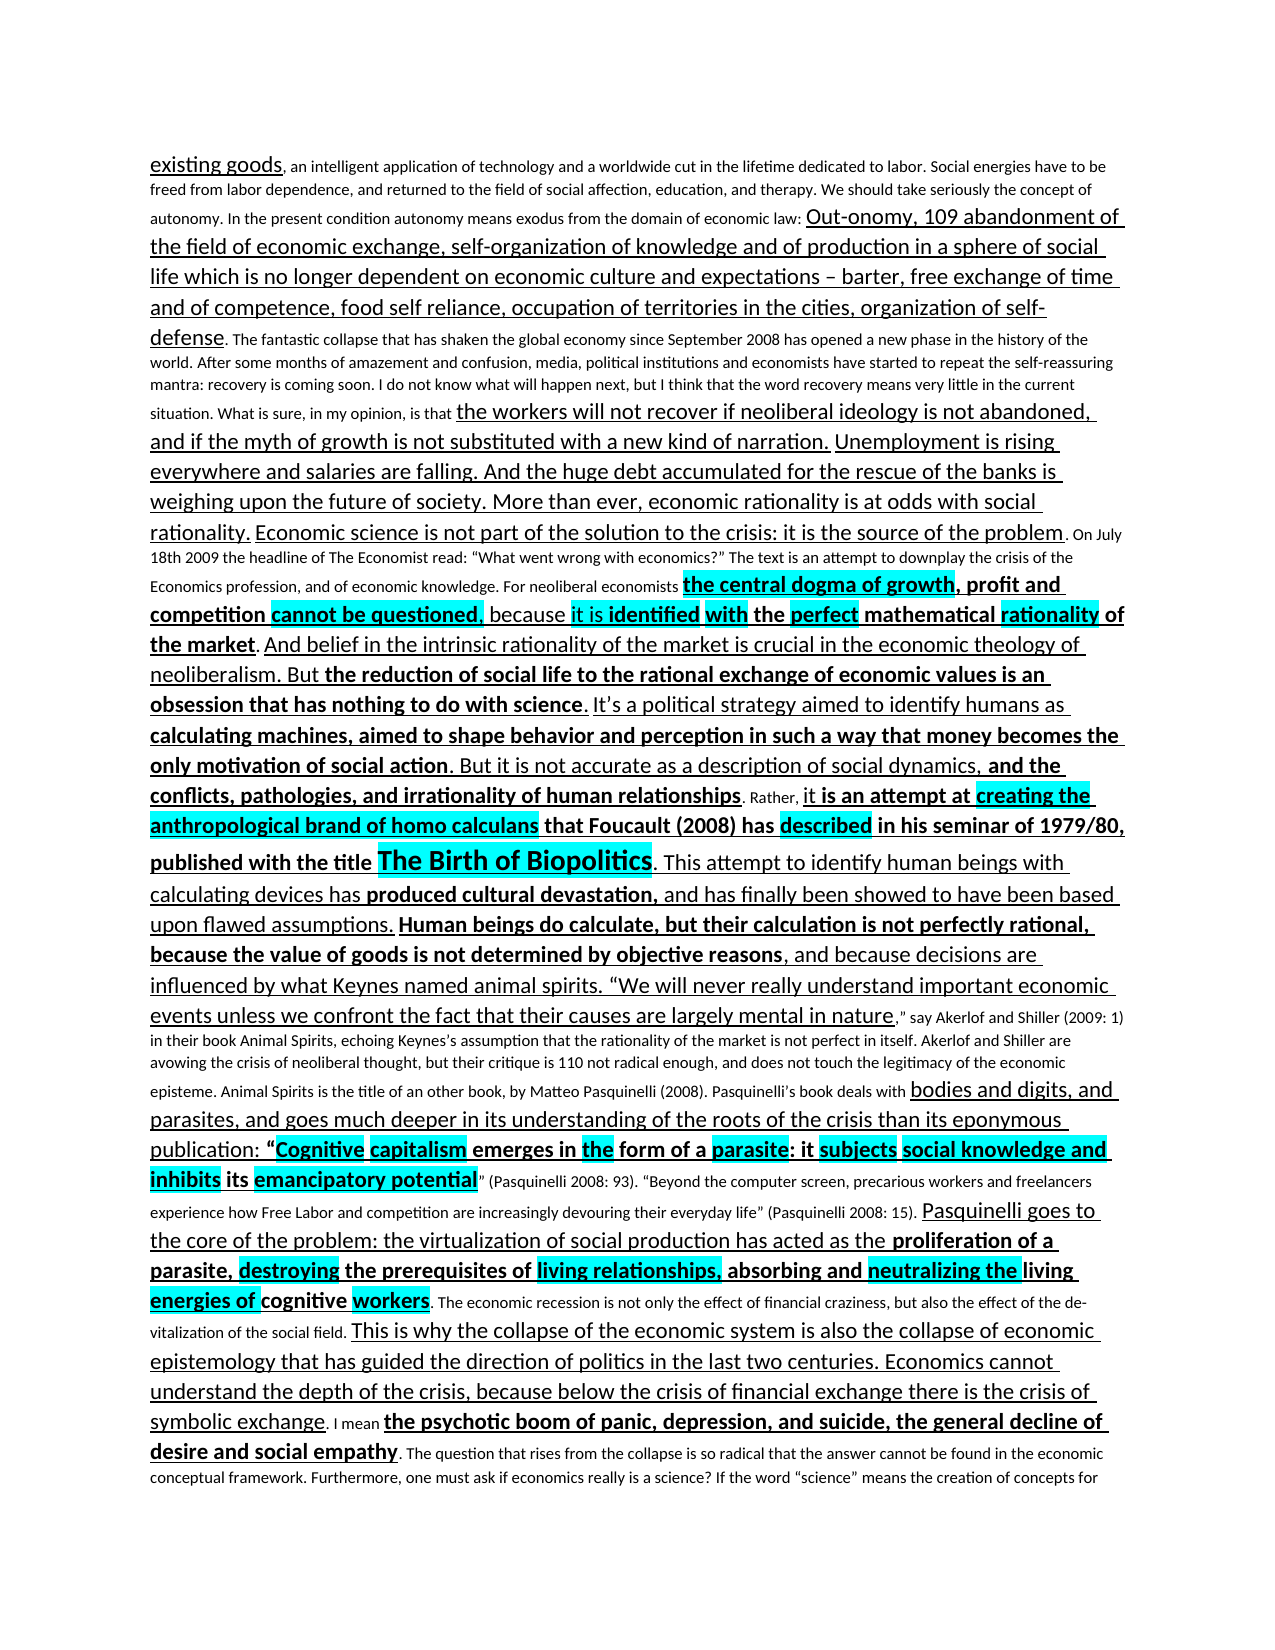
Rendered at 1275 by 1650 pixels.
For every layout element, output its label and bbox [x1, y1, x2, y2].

text [150, 150, 1125, 745]
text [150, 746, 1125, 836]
text [150, 837, 1125, 1487]
